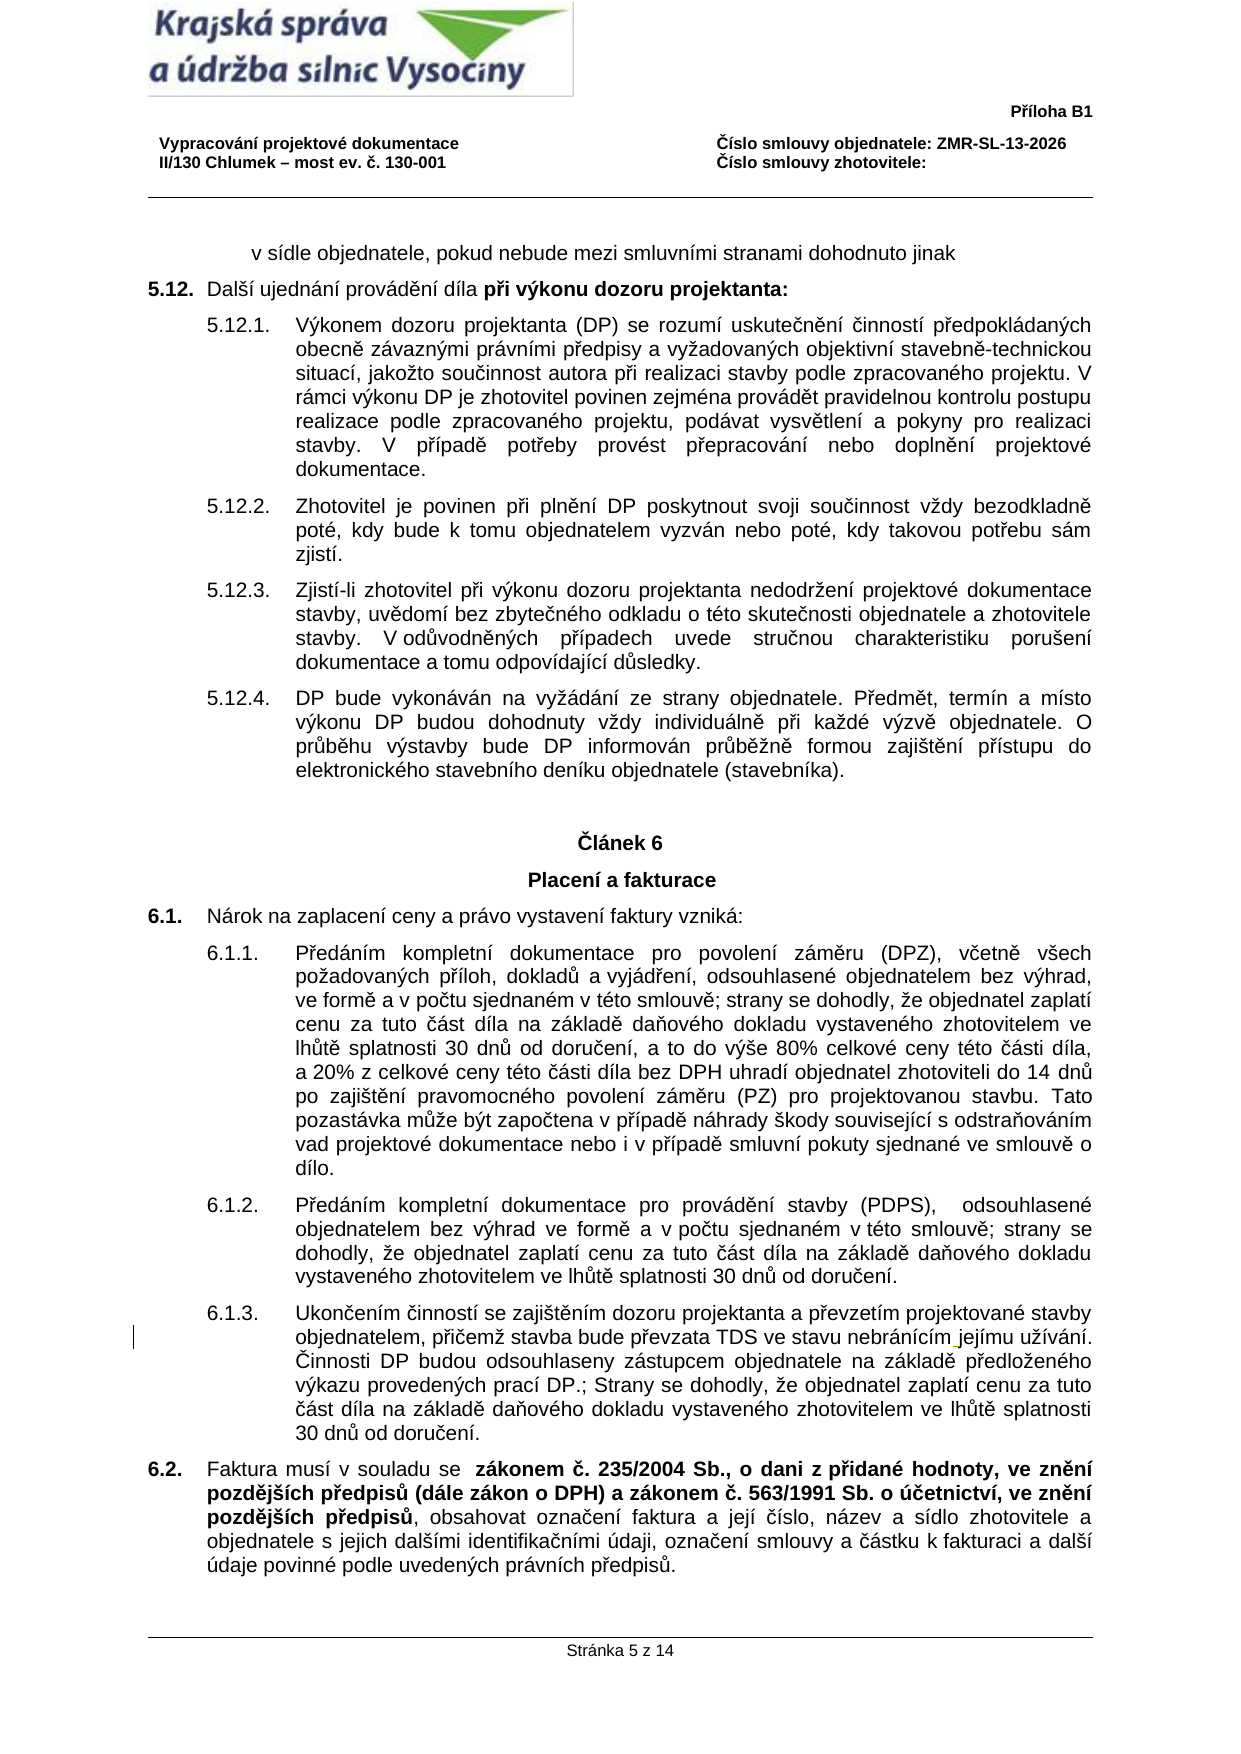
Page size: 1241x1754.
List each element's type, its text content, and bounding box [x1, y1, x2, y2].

list Zhotovitel je povinen při plnění DP poskytnout svoji součinnost vždy bezodkladně poté, kdy bude k tomu objednatelem vyzván nebo poté, kdy takovou potřebu sám zjistí. [207, 493, 1093, 565]
list Ukončením činností se zajištěním dozoru projektanta a převzetím projektované stavby objednatelem, přičemž stavba bude převzata TDS ve stavu nebránícímjejímu užívání. Činnosti DP budou odsouhlaseny zástupcem objednatele na základě předloženého výkazu provedených prací DP.; Strany se dohodly, že objednatel zaplatí cenu za tuto část díla na základě daňového dokladu vystaveného zhotovitelem ve lhůtě splatnosti 30 dnů od doručení. [207, 1301, 1093, 1444]
list DP bude vykonáván na vyžádání ze strany objednatele. Předmět, termín a místo výkonu DP budou dohodnuty vždy individuálně při každé výzvě objednatele. O průběhu výstavby bude DP informován průběžně formou zajištění přístupu do elektronického stavebního deníku objednatele (stavebníka). [207, 686, 1093, 782]
list Zjistí-li zhotovitel při výkonu dozoru projektanta nedodržení projektové dokumentace stavby, uvědomí bez zbytečného odkladu o této skutečnosti objednatele a zhotovitele stavby. V odůvodněných případech uvede stručnou charakteristiku porušení dokumentace a tomu odpovídající důsledky. [207, 578, 1093, 674]
picture [147, 2, 574, 98]
list Článek 6 [148, 831, 1093, 855]
list Výkonem dozoru projektanta (DP) se rozumí uskutečnění činností předpokládaných obecně závaznými právními předpisy a vyžadovaných objektivní stavebně-technickou situací, jakožto součinnost autora při realizaci stavby podle zpracovaného projektu. V rámci výkonu DP je zhotovitel povinen zejména provádět pravidelnou kontrolu postupu realizace podle zpracovaného projektu, podávat vysvětlení a pokyny pro realizaci stavby. V případě potřeby provést přepracování nebo doplnění projektové dokumentace. [207, 313, 1093, 481]
list Placení a fakturace [148, 867, 1096, 891]
list Předáním kompletní dokumentace pro provádění stavby (PDPS), odsouhlasené objednatelem bez výhrad ve formě a v počtu sjednaném v této smlouvě; strany se dohodly, že objednatel zaplatí cenu za tuto část díla na základě daňového dokladu vystaveného zhotovitelem ve lhůtě splatnosti 30 dnů od doručení. [207, 1192, 1093, 1288]
list Nárok na zaplacení ceny a právo vystavení faktury vzniká: [148, 904, 1093, 928]
list Faktura musí v souladu se zákonem č. 235/2004 Sb., o dani z přidané hodnoty, ve znění pozdějších předpisů (dále zákon o DPH) a zákonem č. 563/1991 Sb. o účetnictví, ve znění pozdějších předpisů, obsahovat označení faktura a její číslo, název a sídlo zhotovitele a objednatele s jejich dalšími identifikačními údaji, označení smlouvy a částku k fakturaci a další údaje povinné podle uvedených právních předpisů. [148, 1457, 1093, 1577]
list Další ujednání provádění díla při výkonu dozoru projektanta: [148, 277, 1093, 301]
text v sídle objednatele, pokud nebude mezi smluvními stranami dohodnuto jinak [251, 240, 1093, 264]
list Předáním kompletní dokumentace pro povolení záměru (DPZ), včetně všech požadovaných příloh, dokladů a vyjádření, odsouhlasené objednatelem bez výhrad, ve formě a v počtu sjednaném v této smlouvě; strany se dohodly, že objednatel zaplatí cenu za tuto část díla na základě daňového dokladu vystaveného zhotovitelem ve lhůtě splatnosti 30 dnů od doručení, a to do výše 80% celkové ceny této části díla, a 20% z celkové ceny této části díla bez DPH uhradí objednatel zhotoviteli do 14 dnů po zajištění pravomocného povolení záměru (PZ) pro projektovanou stavbu. Tato pozastávka může být započtena v případě náhrady škody související s odstraňováním vad projektové dokumentace nebo i v případě smluvní pokuty sjednané ve smlouvě o dílo. [207, 940, 1093, 1180]
